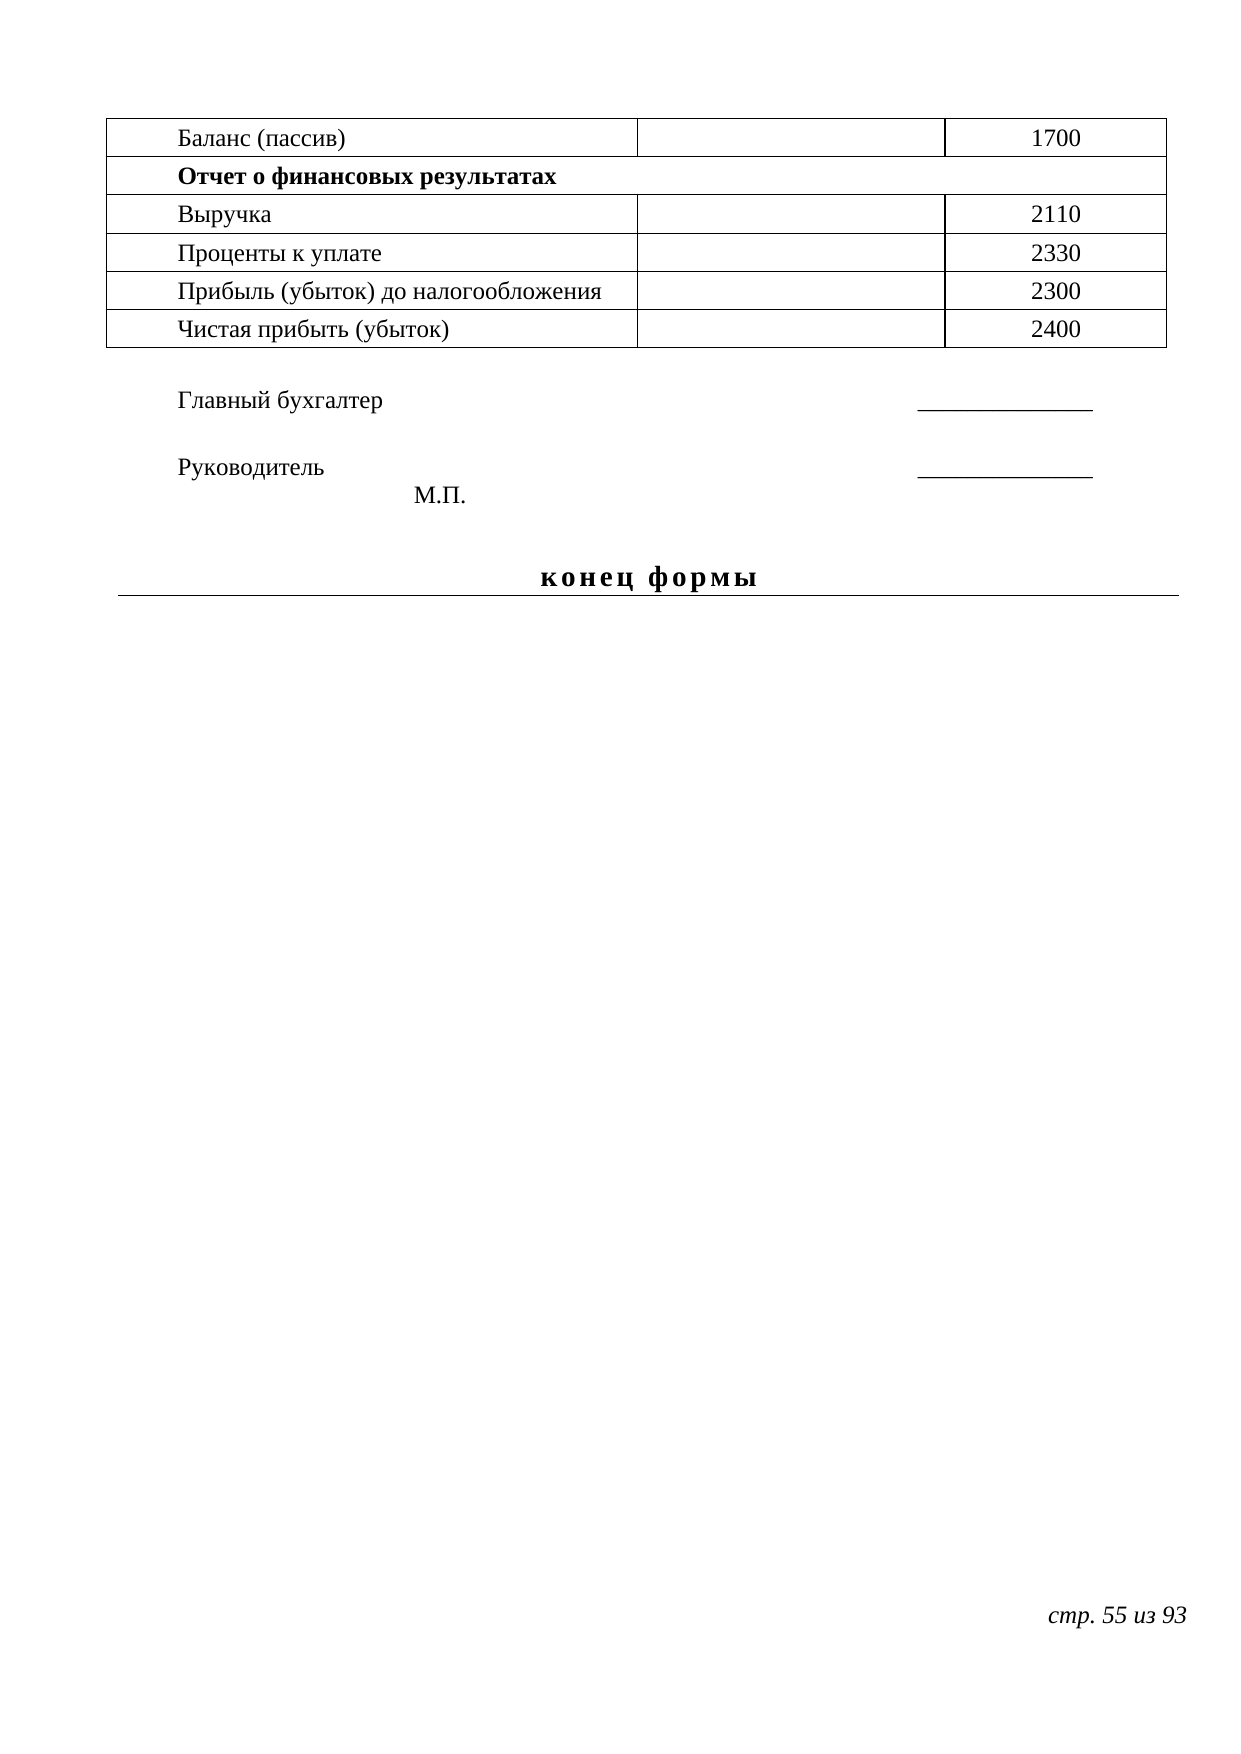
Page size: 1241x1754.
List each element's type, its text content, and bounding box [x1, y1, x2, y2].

text конец формы [118, 559, 1179, 595]
table_cell Проценты к уплате [107, 234, 637, 271]
table_cell Выручка [107, 195, 637, 232]
table_cell 2330 [946, 234, 1166, 271]
table_cell [638, 310, 944, 347]
table_cell [638, 272, 944, 309]
table_cell Баланс (пассив) [107, 119, 637, 156]
text Главный бухгалтер ______________ [118, 385, 1181, 414]
table_cell Прибыль (убыток) до налогообложения [107, 272, 637, 309]
table_cell [638, 119, 944, 156]
text Руководитель ______________ [118, 452, 1181, 480]
table_cell Отчет о финансовых результатах [107, 157, 1166, 194]
table_cell 2300 [946, 272, 1166, 309]
table_cell 2400 [946, 310, 1166, 347]
table_cell [638, 195, 944, 232]
table_cell [638, 234, 944, 271]
text М.П. [354, 480, 1181, 509]
table_cell 2110 [946, 195, 1166, 232]
table_cell 1700 [946, 119, 1166, 156]
table_cell Чистая прибыть (убыток) [107, 310, 637, 347]
